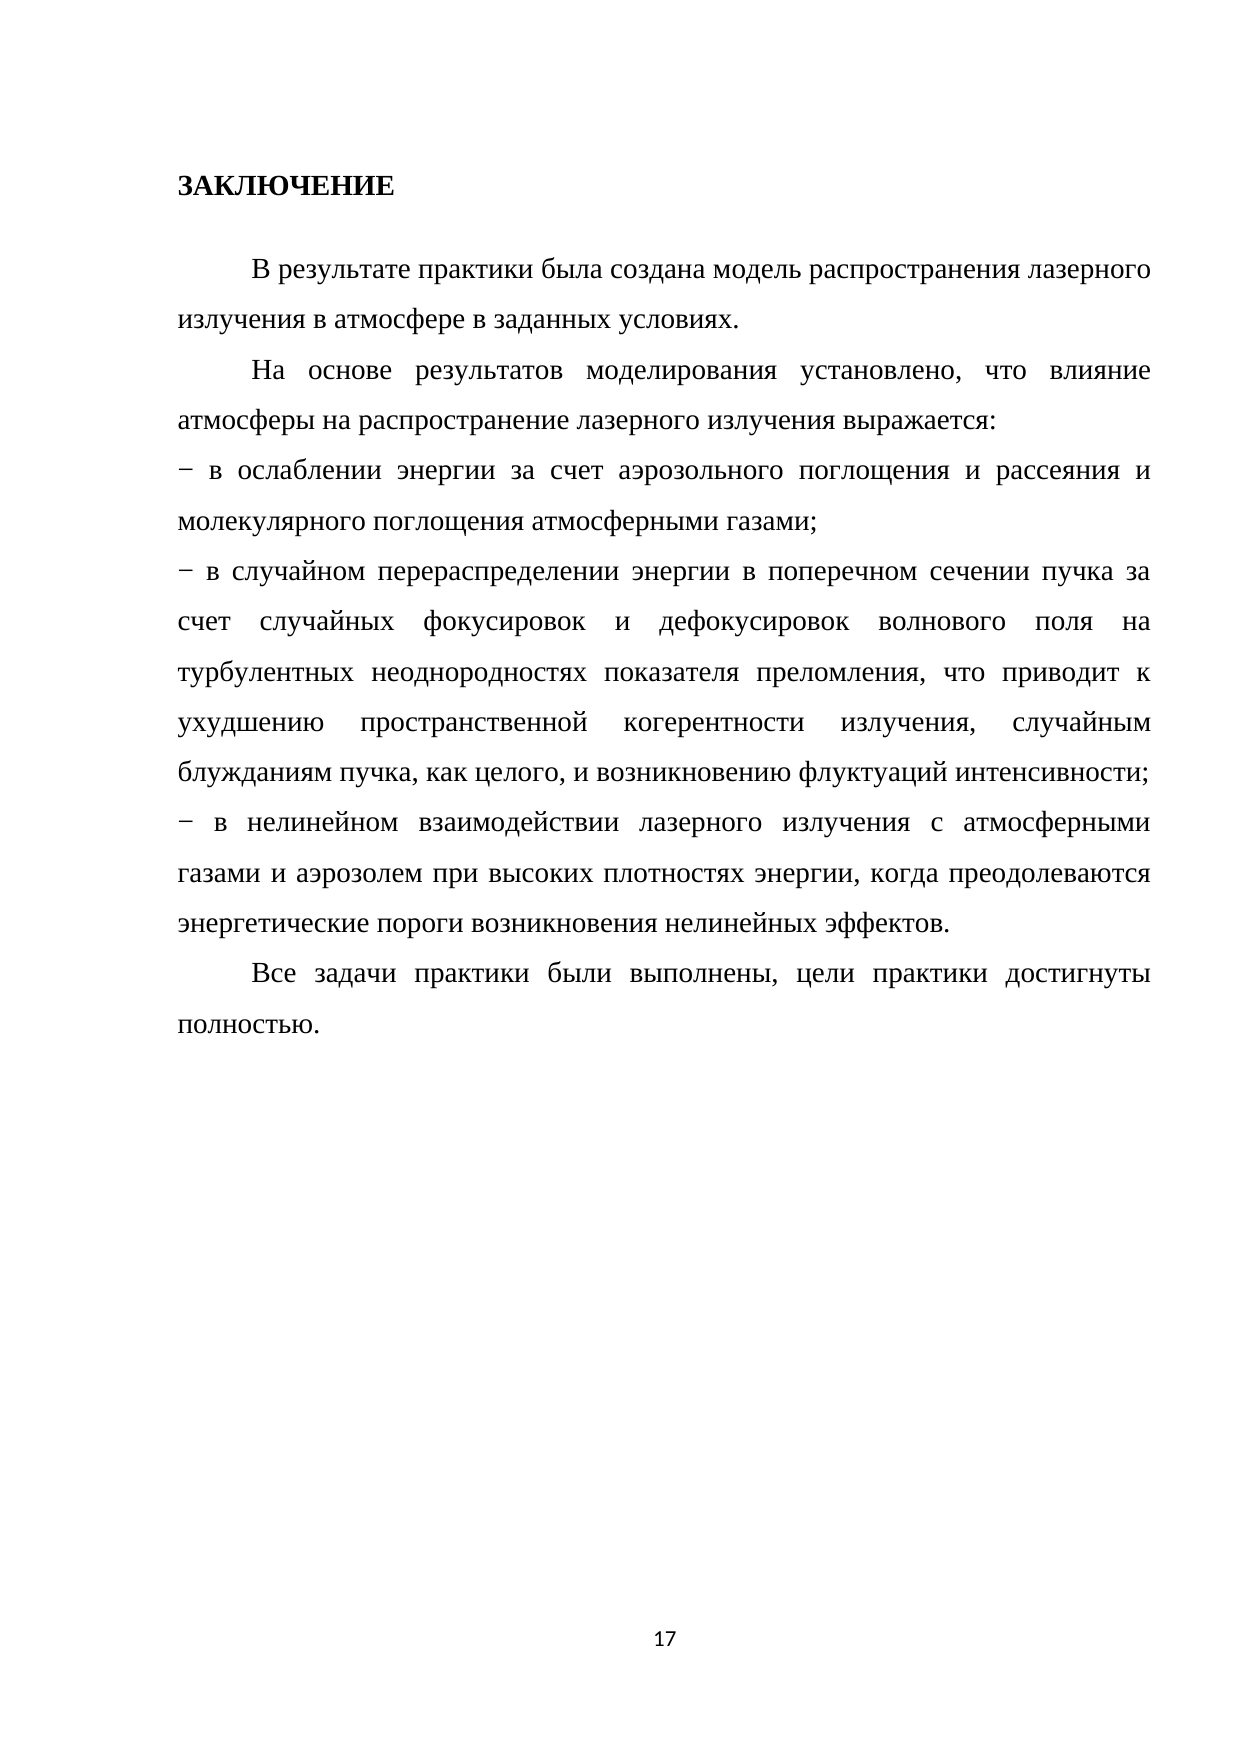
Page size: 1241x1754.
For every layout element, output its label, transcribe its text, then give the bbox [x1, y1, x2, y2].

text − в ослаблении энергии за счет аэрозольного поглощения и рассеяния и молекулярного поглощения атмосферными газами; [177, 452, 1152, 536]
text Все задачи практики были выполнены, цели практики достигнуты полностью. [177, 956, 1152, 1039]
text − в нелинейном взаимодействии лазерного излучения с атмосферными газами и аэрозолем при высоких плотностях энергии, когда преодолеваются энергетические пороги возникновения нелинейных эффектов. [177, 804, 1152, 939]
text − в случайном перераспределении энергии в поперечном сечении пучка за счет случайных фокусировок и дефокусировок волнового поля на турбулентных неоднородностях показателя преломления, что приводит к ухудшению пространственной когерентности излучения, случайным блужданиям пучка, как целого, и возникновению флуктуаций интенсивности; [177, 553, 1152, 788]
text В результате практики была создана модель распространения лазерного излучения в атмосфере в заданных условиях. [177, 251, 1152, 335]
subtitle ЗАКЛЮЧЕНИЕ [177, 168, 1152, 202]
text На основе результатов моделирования установлено, что влияние атмосферы на распространение лазерного излучения выражается: [177, 352, 1152, 436]
